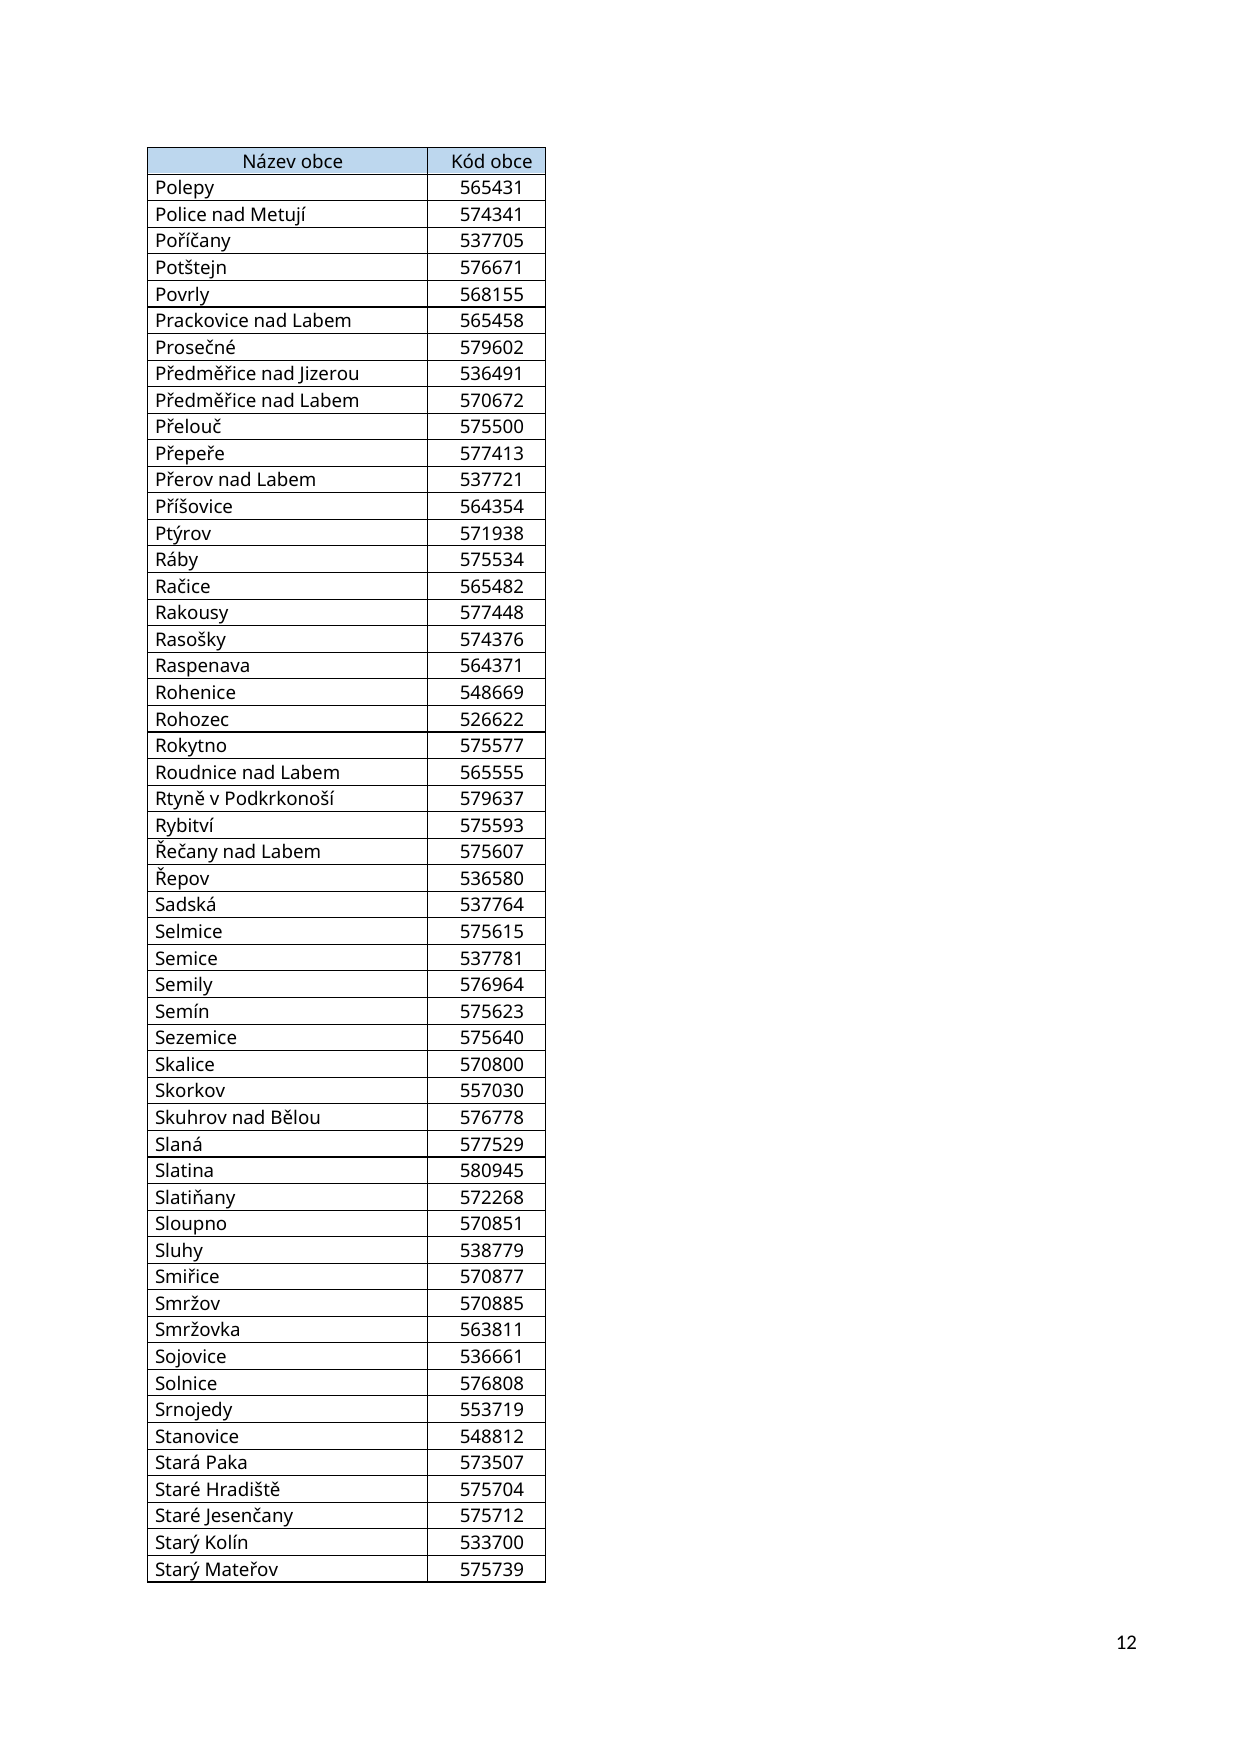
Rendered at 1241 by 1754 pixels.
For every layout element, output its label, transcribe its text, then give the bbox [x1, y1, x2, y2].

table_cell Sojovice [148, 1343, 427, 1369]
table_cell Račice [148, 573, 427, 598]
table_cell Poříčany [148, 228, 427, 253]
table_cell 526622 [428, 706, 545, 731]
table_cell Předměřice nad Labem [148, 387, 427, 413]
table_cell Slatina [148, 1158, 427, 1183]
table_header Kód obce [428, 148, 545, 173]
table_cell Staré Jesenčany [148, 1503, 427, 1528]
table_cell Ráby [148, 546, 427, 572]
table_cell 570851 [428, 1211, 545, 1236]
table_cell Raspenava [148, 653, 427, 678]
table_cell Starý Kolín [148, 1529, 427, 1555]
table_cell 565482 [428, 573, 545, 598]
table_cell 579602 [428, 334, 545, 359]
table_cell Rybitví [148, 812, 427, 838]
table_cell 575593 [428, 812, 545, 838]
table_cell Ptýrov [148, 520, 427, 545]
table_cell 536661 [428, 1343, 545, 1369]
table_cell 563811 [428, 1317, 545, 1342]
table_cell Police nad Metují [148, 201, 427, 227]
table_cell Přelouč [148, 414, 427, 439]
table_cell Rtyně v Podkrkonoší [148, 786, 427, 811]
table_cell 572268 [428, 1184, 545, 1209]
table_cell 575739 [428, 1556, 545, 1581]
table_cell 575712 [428, 1503, 545, 1528]
table_cell 548812 [428, 1423, 545, 1448]
table_cell 570877 [428, 1264, 545, 1289]
table_cell 537781 [428, 945, 545, 970]
table_cell 564371 [428, 653, 545, 678]
table_cell 536491 [428, 361, 545, 386]
table_cell Rohozec [148, 706, 427, 731]
table_cell Roudnice nad Labem [148, 759, 427, 784]
table_cell Povrly [148, 281, 427, 306]
table_cell 548669 [428, 679, 545, 705]
table_cell 538779 [428, 1237, 545, 1263]
table_cell Smiřice [148, 1264, 427, 1289]
table_cell Přepeře [148, 440, 427, 466]
table_cell Semice [148, 945, 427, 970]
table_cell 537764 [428, 892, 545, 917]
table_cell Skorkov [148, 1078, 427, 1103]
table_cell 564354 [428, 493, 545, 519]
table_cell 537705 [428, 228, 545, 253]
table_cell Srnojedy [148, 1396, 427, 1422]
table_cell 575623 [428, 998, 545, 1023]
table_cell Slatiňany [148, 1184, 427, 1209]
table_cell 577413 [428, 440, 545, 466]
table_cell 565458 [428, 308, 545, 333]
table_cell Rasošky [148, 626, 427, 652]
table_cell Solnice [148, 1370, 427, 1395]
table_cell Sadská [148, 892, 427, 917]
table_cell 580945 [428, 1158, 545, 1183]
table_cell 553719 [428, 1396, 545, 1422]
table_cell Rakousy [148, 600, 427, 625]
table_cell Příšovice [148, 493, 427, 519]
table_cell Semín [148, 998, 427, 1023]
table_cell 576671 [428, 254, 545, 280]
table_cell Řečany nad Labem [148, 839, 427, 864]
table_cell Selmice [148, 918, 427, 944]
table_cell Staré Hradiště [148, 1476, 427, 1502]
table_cell 557030 [428, 1078, 545, 1103]
table_cell Skalice [148, 1051, 427, 1077]
table_cell Stanovice [148, 1423, 427, 1448]
table_cell Smržovka [148, 1317, 427, 1342]
table_cell 571938 [428, 520, 545, 545]
table_cell Prosečné [148, 334, 427, 359]
table_cell 576808 [428, 1370, 545, 1395]
table_cell 575500 [428, 414, 545, 439]
table_cell Řepov [148, 865, 427, 891]
table_cell Rohenice [148, 679, 427, 705]
table_cell 577448 [428, 600, 545, 625]
table_cell 570672 [428, 387, 545, 413]
table_cell Sluhy [148, 1237, 427, 1263]
table_cell 565555 [428, 759, 545, 784]
table_cell Sezemice [148, 1025, 427, 1050]
table_cell 565431 [428, 175, 545, 200]
table_cell Potštejn [148, 254, 427, 280]
table_cell 536580 [428, 865, 545, 891]
table_cell Stará Paka [148, 1450, 427, 1475]
table_cell 575615 [428, 918, 545, 944]
table_cell 576778 [428, 1104, 545, 1130]
table_cell 537721 [428, 467, 545, 492]
table_cell 575577 [428, 733, 545, 758]
table_cell Předměřice nad Jizerou [148, 361, 427, 386]
table_cell 573507 [428, 1450, 545, 1475]
table_cell Starý Mateřov [148, 1556, 427, 1581]
table_cell 574376 [428, 626, 545, 652]
table_cell Sloupno [148, 1211, 427, 1236]
table_cell 568155 [428, 281, 545, 306]
table_cell 579637 [428, 786, 545, 811]
table_cell 533700 [428, 1529, 545, 1555]
table_cell 577529 [428, 1131, 545, 1156]
table_cell 570885 [428, 1290, 545, 1316]
table_cell 575640 [428, 1025, 545, 1050]
table_cell Přerov nad Labem [148, 467, 427, 492]
table_cell 570800 [428, 1051, 545, 1077]
table_cell Polepy [148, 175, 427, 200]
table_cell Skuhrov nad Bělou [148, 1104, 427, 1130]
table_cell Semily [148, 971, 427, 997]
table_header Název obce [148, 148, 427, 173]
table_cell 575704 [428, 1476, 545, 1502]
table_cell Rokytno [148, 733, 427, 758]
table_cell Prackovice nad Labem [148, 308, 427, 333]
table_cell 576964 [428, 971, 545, 997]
table_cell 575607 [428, 839, 545, 864]
table_cell Slaná [148, 1131, 427, 1156]
table_cell 574341 [428, 201, 545, 227]
table_cell Smržov [148, 1290, 427, 1316]
table_cell 575534 [428, 546, 545, 572]
